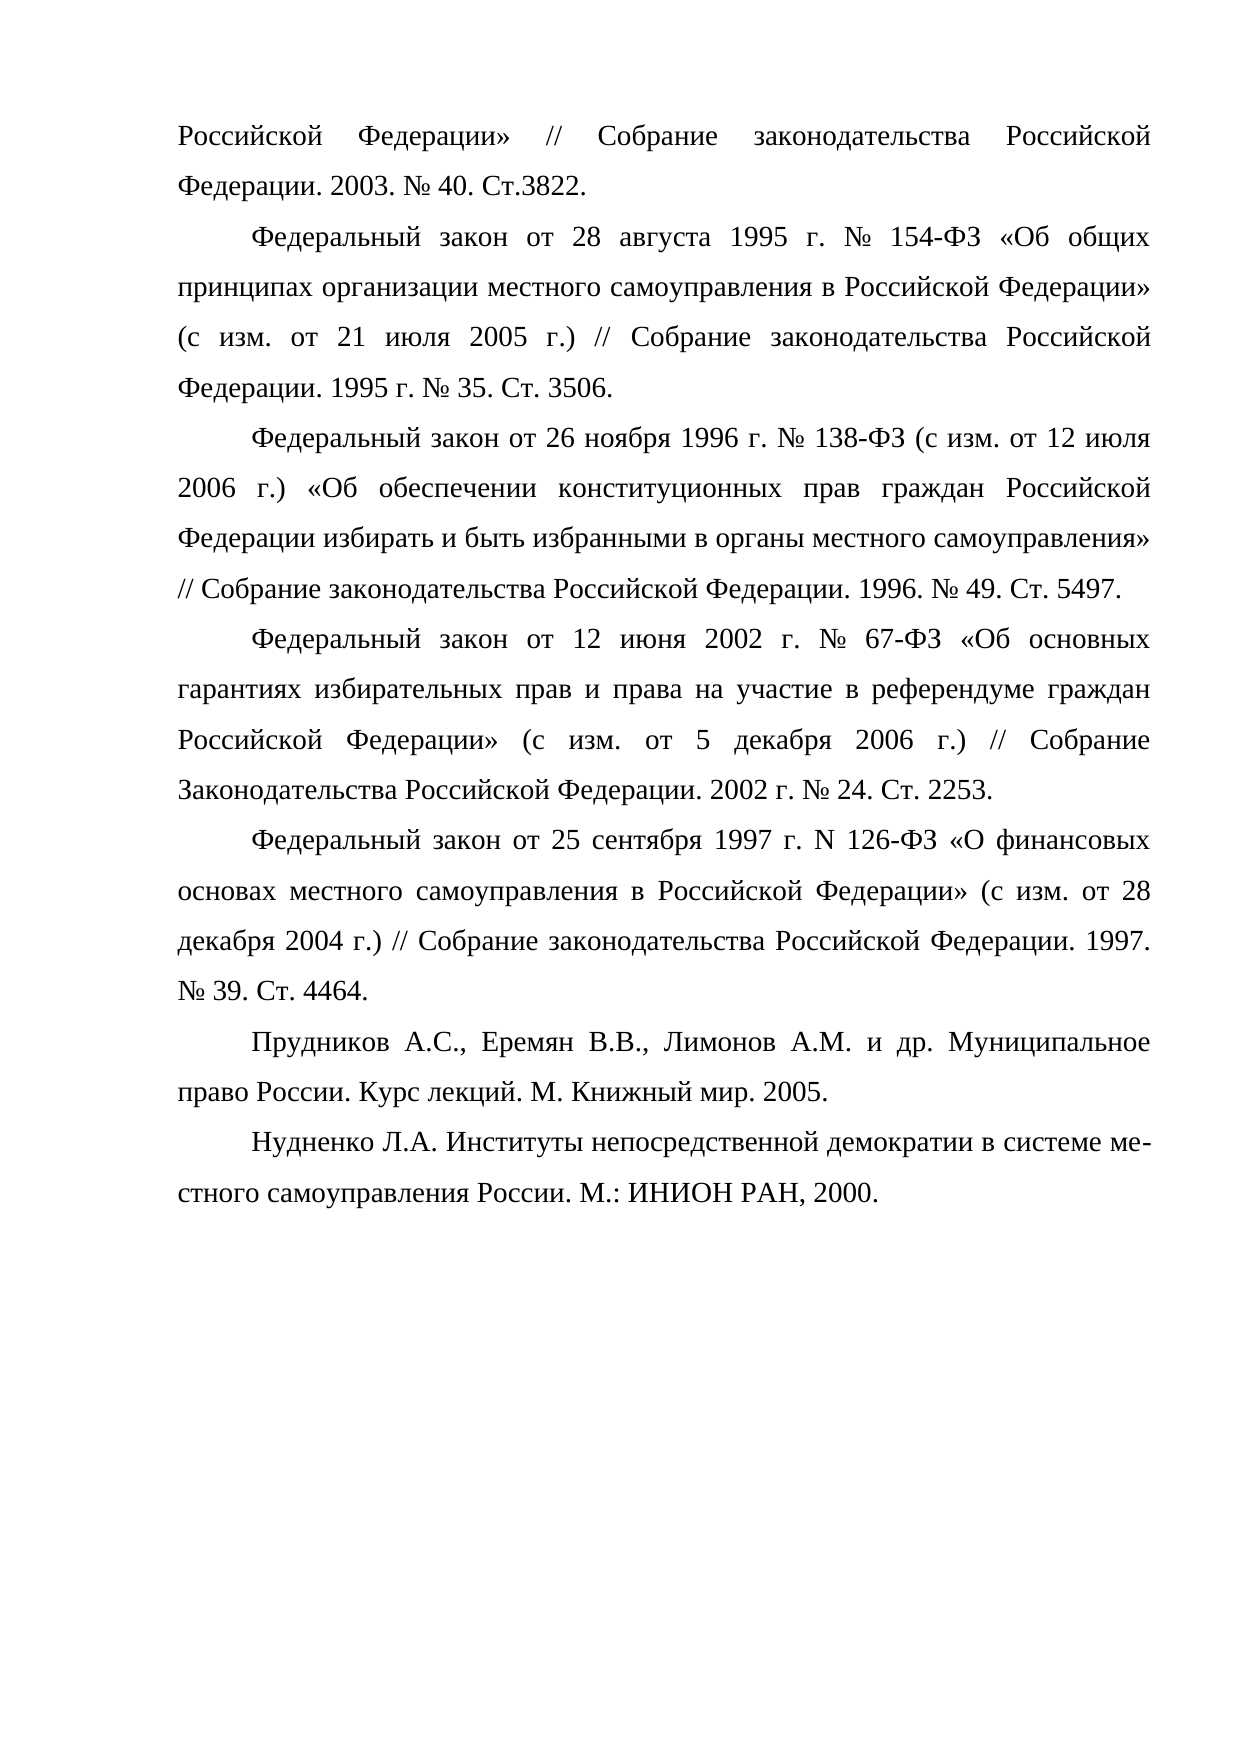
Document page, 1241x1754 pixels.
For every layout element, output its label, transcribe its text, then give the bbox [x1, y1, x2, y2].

text Федеральный закон от 12 июня . № 67-ФЗ «Об основных гарантиях избирательных прав и права на участие в референдуме граждан Российской Федерации» (с изм. от 5 декабря .) // Собрание Законодательства Российской Федерации. . № 24. Ст. 2253. [177, 621, 1152, 806]
text Прудников А.С., Еремян В.В., Лимонов А.М. и др. Муниципальное право России. Курс лекций. М. Книжный мир. 2005. [177, 1024, 1152, 1108]
text Федеральный закон от 26 ноября . № 138-ФЗ (с изм. от 12 июля .) «Об обеспечении конституционных прав граждан Российской Федерации избирать и быть избранными в органы местного самоуправления» // Собрание законодательства Российской Федерации. 1996. № 49. Ст. 5497. [177, 420, 1152, 604]
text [177, 118, 1152, 202]
text Нудненко Л.А. Институты непосредственной демократии в системе местного самоуправления России. М.: ИНИОН РАН, 2000. [177, 1124, 1152, 1208]
text Федеральный закон от 25 сентября . N 126-ФЗ «О финансовых основах местного самоуправления в Российской Федерации» (с изм. от 28 декабря .) // Собрание законодательства Российской Федерации. 1997. № 39. Ст. 4464. [177, 822, 1152, 1007]
text Федеральный закон от 28 августа . № 154-ФЗ «Об общих принципах организации местного самоуправления в Российской Федерации» (с изм. от 21 июля .) // Собрание законодательства Российской Федерации. . № 35. Ст. 3506. [177, 219, 1152, 403]
